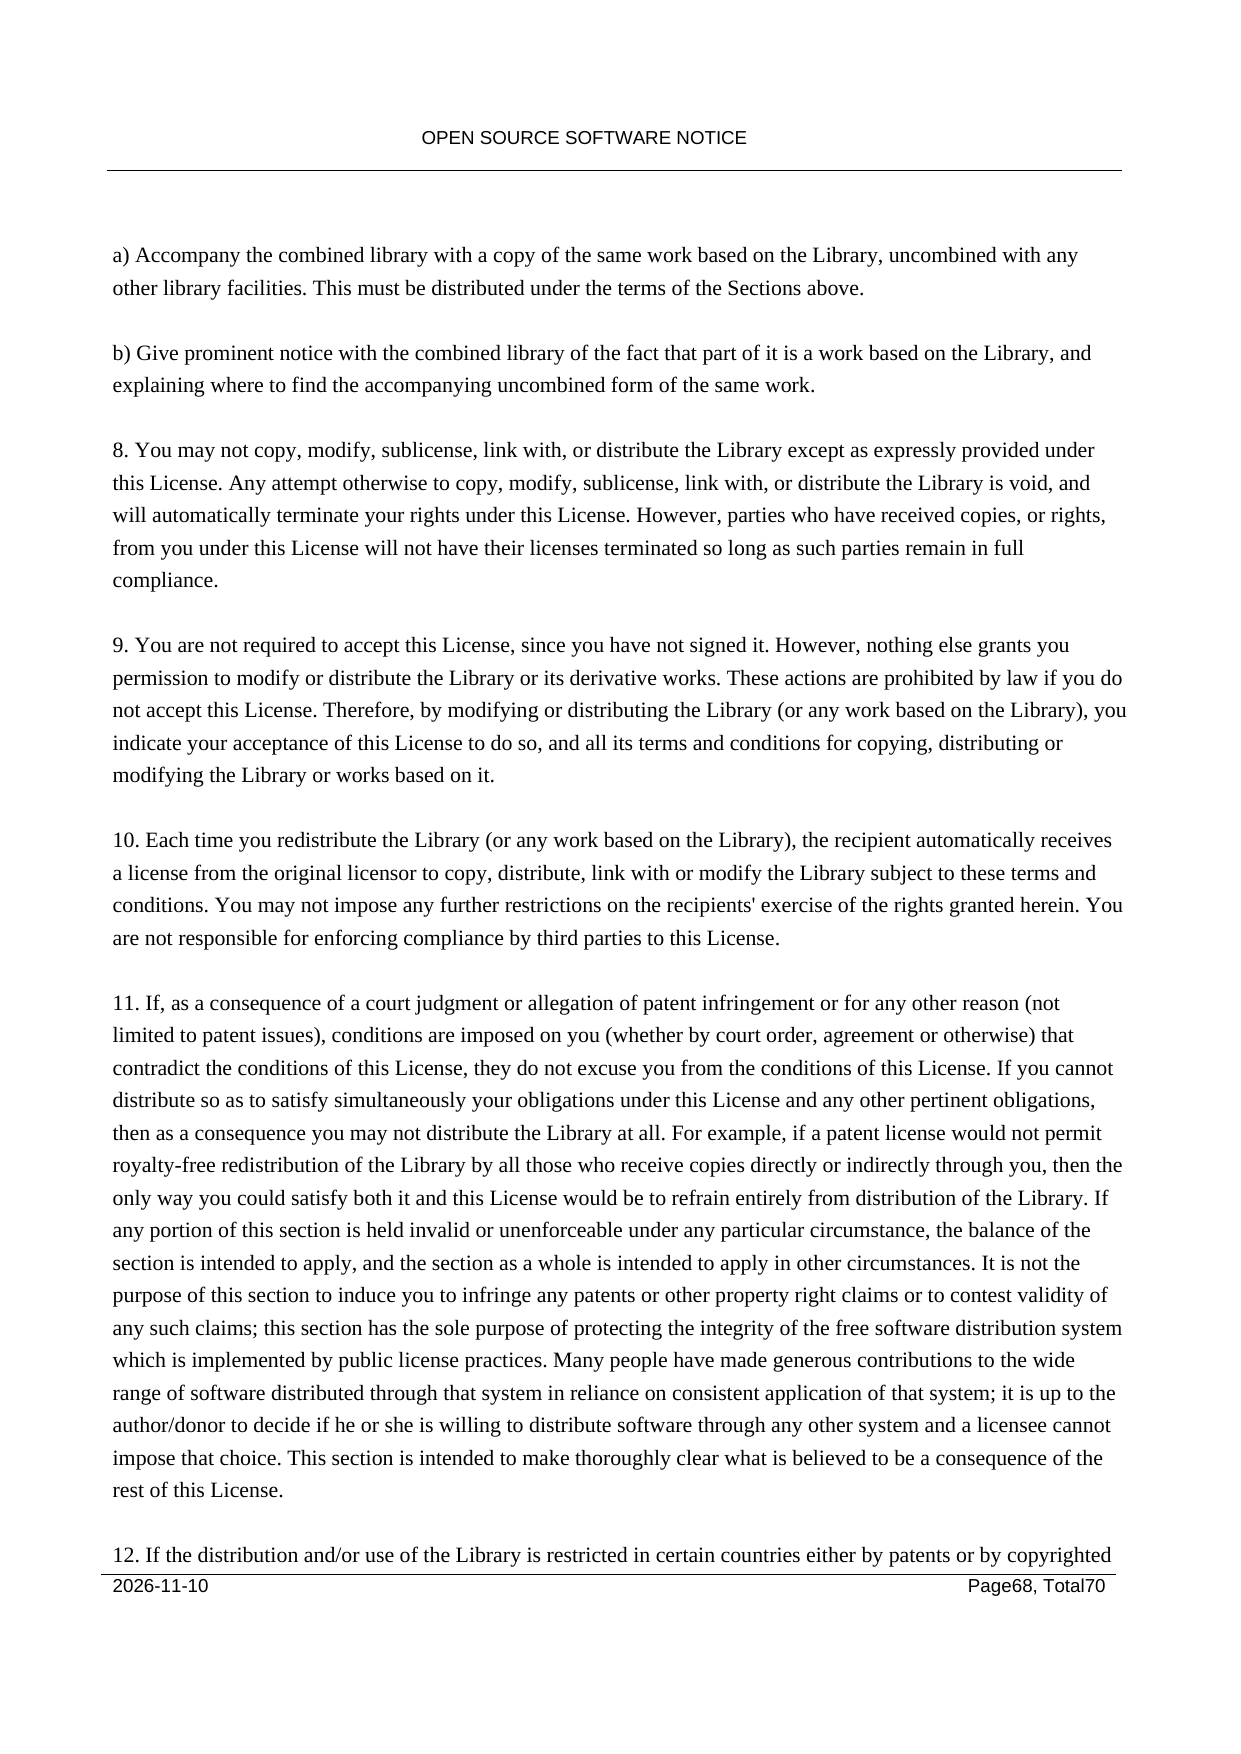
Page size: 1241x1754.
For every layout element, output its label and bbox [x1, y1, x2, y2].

text [112, 206, 1128, 1571]
